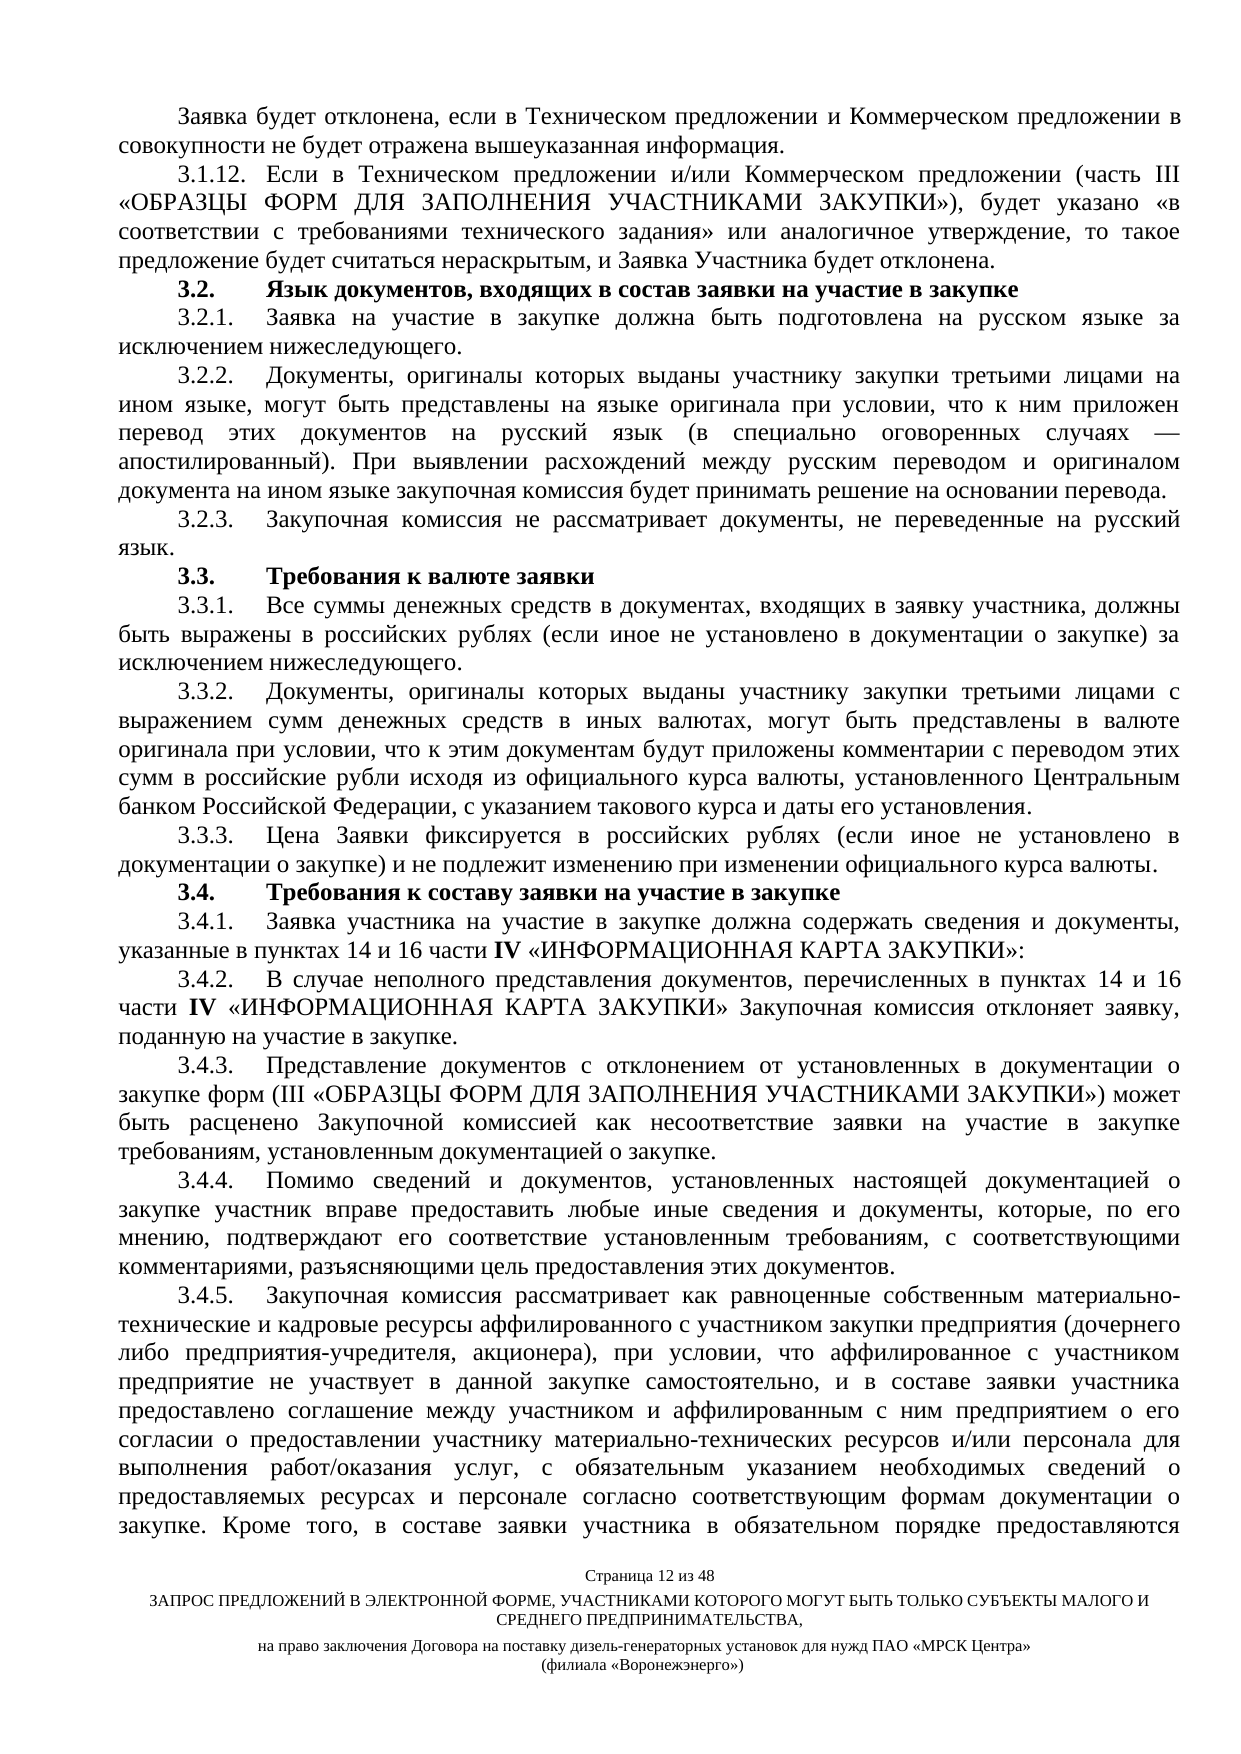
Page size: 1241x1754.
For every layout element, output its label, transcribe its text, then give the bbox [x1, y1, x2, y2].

subtitle Представление документов с отклонением от установленных в документации о закупке форм (III «ОБРАЗЦЫ ФОРМ ДЛЯ ЗАПОЛНЕНИЯ УЧАСТНИКАМИ ЗАКУПКИ») может быть расценено Закупочной комиссией как несоответствие заявки на участие в закупке требованиям, установленным документацией о закупке. [118, 1050, 1181, 1165]
subtitle Если в Техническом предложении и/или Коммерческом предложении (часть III «ОБРАЗЦЫ ФОРМ ДЛЯ ЗАПОЛНЕНИЯ УЧАСТНИКАМИ ЗАКУПКИ»), будет указано «в соответствии с требованиями технического задания» или аналогичное утверждение, то такое предложение будет считаться нераскрытым, и Заявка Участника будет отклонена. [118, 159, 1181, 274]
subtitle Заявка участника на участие в закупке должна содержать сведения и документы, указанные в пунктах 14 и 16 части IV «ИНФОРМАЦИОННАЯ КАРТА ЗАКУПКИ»: [118, 906, 1181, 964]
subtitle Документы, оригиналы которых выданы участнику закупки третьими лицами на ином языке, могут быть представлены на языке оригинала при условии, что к ним приложен перевод этих документов на русский язык (в специально оговоренных случаях — апостилированный). При выявлении расхождений между русским переводом и оригиналом документа на ином языке закупочная комиссия будет принимать решение на основании перевода. [118, 360, 1181, 504]
subtitle Требования к составу заявки на участие в закупке [118, 877, 1181, 906]
subtitle Все суммы денежных средств в документах, входящих в заявку участника, должны быть выражены в российских рублях (если иное не установлено в документации о закупке) за исключением нижеследующего. [118, 590, 1181, 676]
subtitle В случае неполного представления документов, перечисленных в пунктах 14 и 16 части IV «ИНФОРМАЦИОННАЯ КАРТА ЗАКУПКИ» Закупочная комиссия отклоняет заявку, поданную на участие в закупке. [118, 964, 1181, 1050]
subtitle Заявка на участие в закупке должна быть подготовлена на русском языке за исключением нижеследующего. [118, 302, 1181, 360]
subtitle Помимо сведений и документов, установленных настоящей документацией о закупке участник вправе предоставить любые иные сведения и документы, которые, по его мнению, подтверждают его соответствие установленным требованиям, с соответствующими комментариями, разъясняющими цель предоставления этих документов. [118, 1165, 1181, 1280]
subtitle Требования к валюте заявки [118, 561, 1181, 590]
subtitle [118, 1280, 1181, 1539]
subtitle Цена Заявки фиксируется в российских рублях (если иное не установлено в документации о закупке) и не подлежит изменению при изменении официального курса валюты. [118, 820, 1181, 877]
subtitle Язык документов, входящих в состав заявки на участие в закупке [118, 274, 1181, 302]
subtitle Закупочная комиссия не рассматривает документы, не переведенные на русский язык. [118, 504, 1181, 561]
subtitle Документы, оригиналы которых выданы участнику закупки третьими лицами с выражением сумм денежных средств в иных валютах, могут быть представлены в валюте оригинала при условии, что к этим документам будут приложены комментарии с переводом этих сумм в российские рубли исходя из официального курса валюты, установленного Центральным банком Российской Федерации, с указанием такового курса и даты его установления. [118, 676, 1181, 820]
subtitle Заявка будет отклонена, если в Техническом предложении и Коммерческом предложении в совокупности не будет отражена вышеуказанная информация. [118, 101, 1181, 159]
